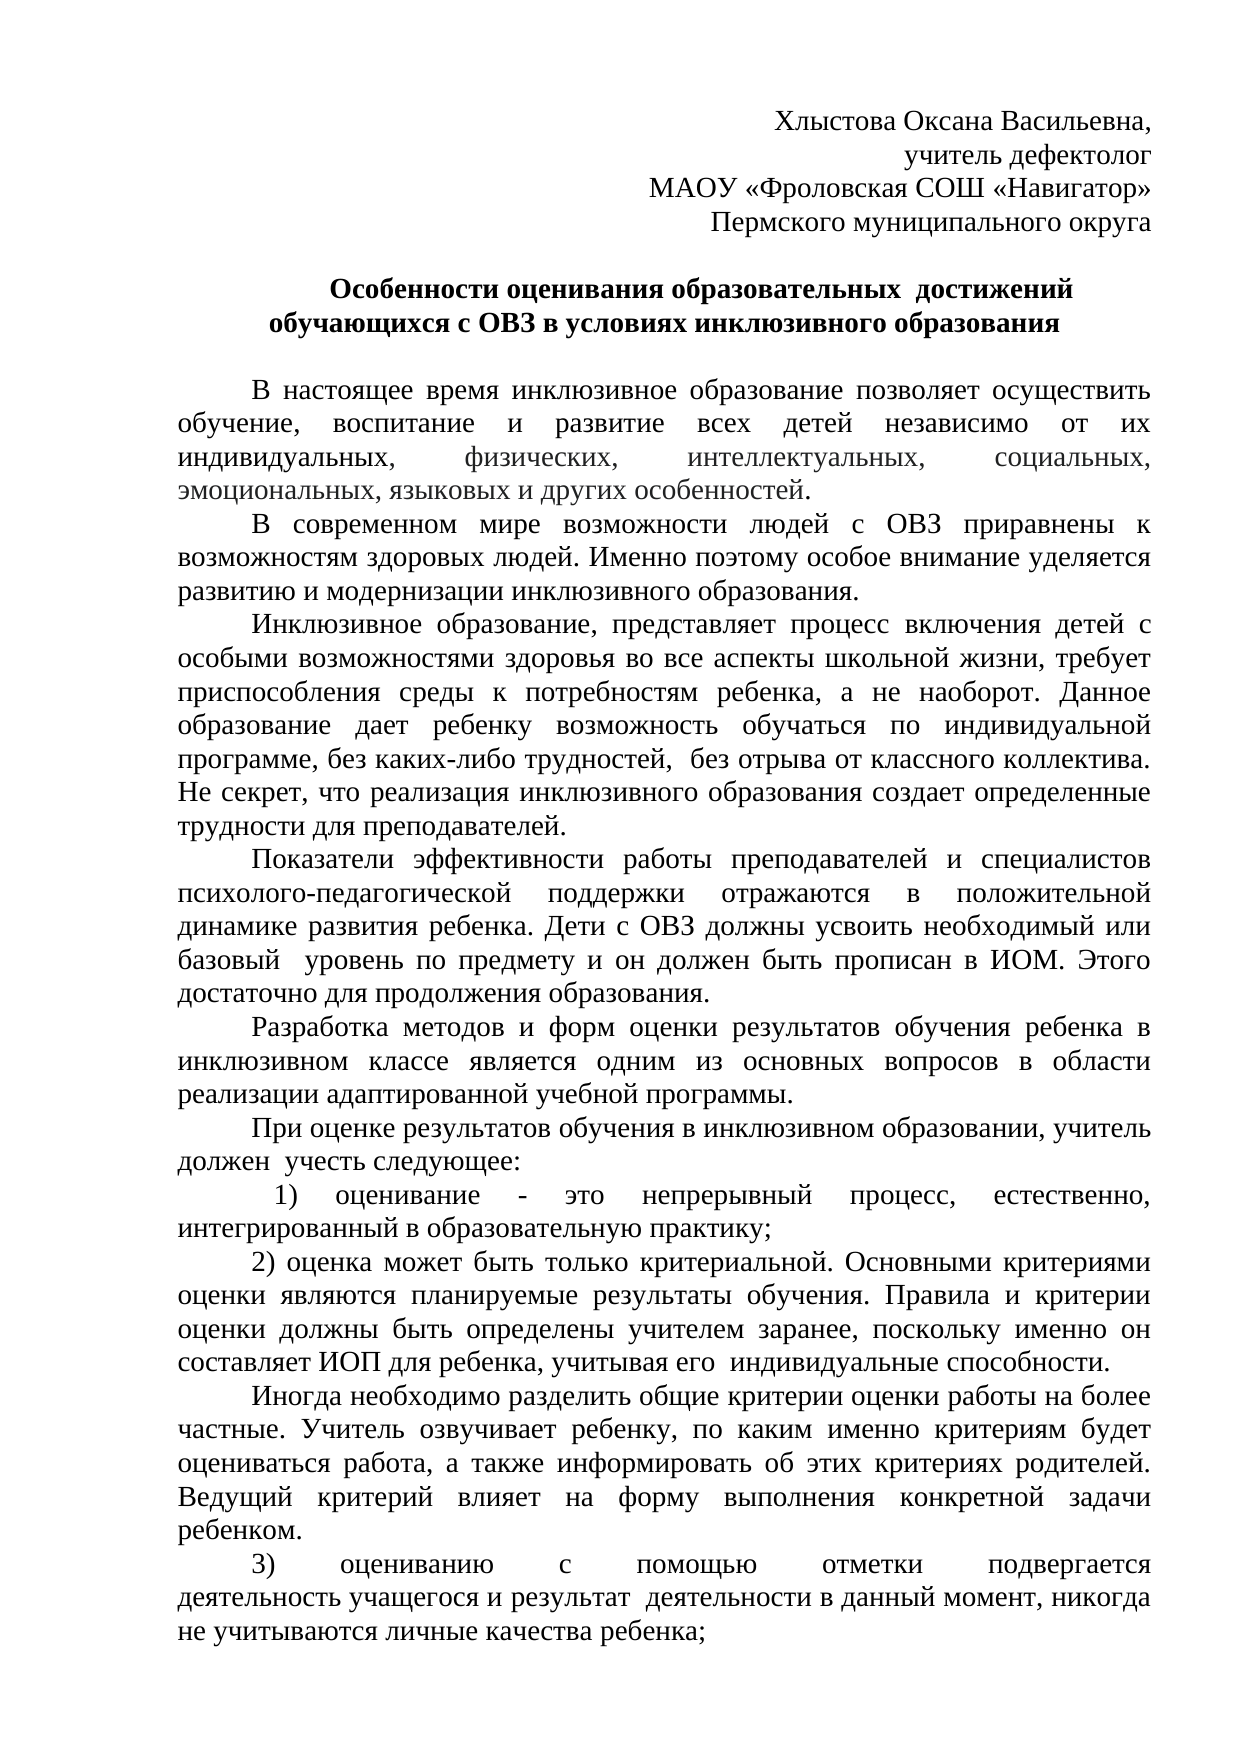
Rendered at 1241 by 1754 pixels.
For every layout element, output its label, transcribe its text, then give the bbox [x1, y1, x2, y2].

text 2) оценка может быть только критериальной. Основными критериями оценки являются планируемые результаты обучения. Правила и критерии оценки должны быть определены учителем заранее, поскольку именно он составляет ИОП для ребенка, учитывая его индивидуальные способности. [177, 1244, 1152, 1378]
text В современном мире возможности людей с ОВЗ приравнены к возможностям здоровых людей. Именно поэтому особое внимание уделяется развитию и модернизации инклюзивного образования. [177, 506, 1152, 607]
text МАОУ «Фроловская СОШ «Навигатор» [177, 171, 1152, 204]
text Разработка методов и форм оценки результатов обучения ребенка в инклюзивном классе является одним из основных вопросов в области реализации адаптированной учебной программы. [177, 1009, 1152, 1110]
text В настоящее время инклюзивное образование позволяет осуществить обучение, воспитание и развитие всех детей независимо от их индивидуальных, физических, интеллектуальных, социальных, эмоциональных, языковых и других особенностей. [177, 372, 1152, 506]
text Показатели эффективности работы преподавателей и специалистов психолого-педагогической поддержки отражаются в положительной динамике развития ребенка. Дети с ОВЗ должны усвоить необходимый или базовый уровень по предмету и он должен быть прописан в ИОМ. Этого достаточно для продолжения образования. [177, 841, 1152, 1009]
text При оценке результатов обучения в инклюзивном образовании, учитель должен учесть следующее: [177, 1110, 1152, 1177]
text Хлыстова Оксана Васильевна, [177, 103, 1152, 137]
text Пермского муниципального округа [177, 204, 1152, 238]
text 1) оценивание - это непрерывный процесс, естественно, интегрированный в образовательную практику; [177, 1177, 1152, 1244]
text учитель дефектолог [177, 137, 1152, 171]
text Особенности оценивания образовательных достижений обучающихся с ОВЗ в условиях инклюзивного образования [177, 271, 1152, 338]
text Инклюзивное образование, представляет процесс включения детей с особыми возможностями здоровья во все аспекты школьной жизни, требует приспособления среды к потребностям ребенка, а не наоборот. Данное образование дает ребенку возможность обучаться по индивидуальной программе, без каких-либо трудностей, без отрыва от классного коллектива. Не секрет, что реализация инклюзивного образования создает определенные трудности для преподавателей. [177, 607, 1152, 841]
text Иногда необходимо разделить общие критерии оценки работы на более частные. Учитель озвучивает ребенку, по каким именно критериям будет оцениваться работа, а также информировать об этих критериях родителей. Ведущий критерий влияет на форму выполнения конкретной задачи ребенком. [177, 1378, 1152, 1546]
text 3) оцениванию с помощью отметки подвергается деятельность учащегося и результат деятельности в данный момент, никогда не учитываются личные качества ребенка; [177, 1546, 1152, 1646]
